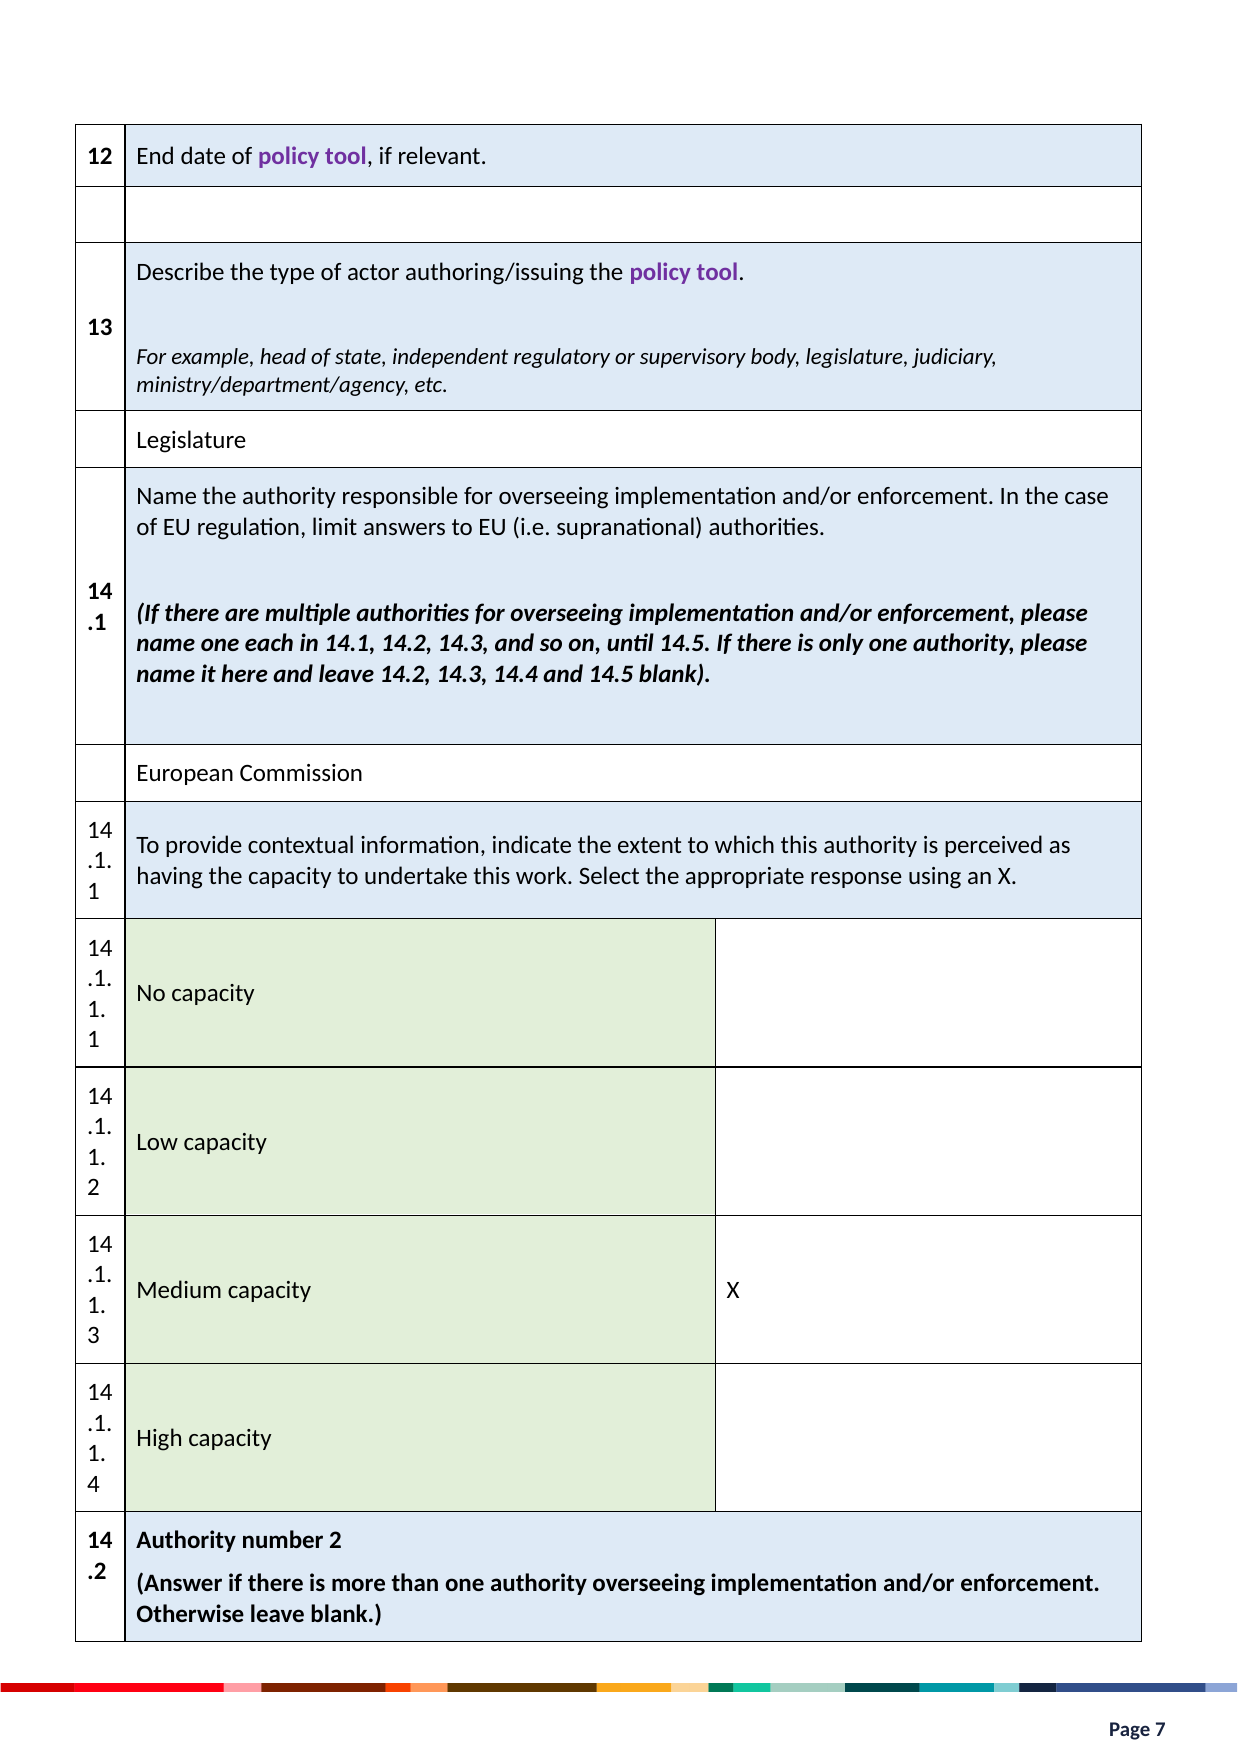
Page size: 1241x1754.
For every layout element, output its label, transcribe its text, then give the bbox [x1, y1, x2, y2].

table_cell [126, 1512, 1141, 1641]
table_cell [76, 411, 124, 467]
table_cell [76, 187, 124, 242]
table_cell 14.1 [76, 468, 124, 744]
table_cell [716, 1364, 1141, 1511]
table_cell High capacity [126, 1364, 715, 1511]
table_cell 14.1.1.1 [76, 919, 124, 1066]
table_cell 13 [76, 243, 124, 410]
table_cell 12 [76, 125, 124, 186]
table_cell [126, 187, 1141, 242]
table_cell End date of policy tool, if relevant. [126, 125, 1141, 186]
table_cell [716, 919, 1141, 1066]
table_cell Low capacity [126, 1068, 715, 1214]
table_cell Legislature [126, 411, 1141, 467]
table_cell [716, 1068, 1141, 1214]
table_cell 14.1.1.4 [76, 1364, 124, 1511]
table_cell No capacity [126, 919, 715, 1066]
table_cell X [716, 1216, 1141, 1363]
table_cell 14.2 [76, 1512, 124, 1641]
table_cell 14.1.1.3 [76, 1216, 124, 1363]
table_cell Name the authority responsible for overseeing implementation and/or enforcement. In the case of EU regulation, limit answers to EU (i.e. supranational) authorities. (If there are multiple authorities for overseeing implementation and/or enforcement, please name one each in 14.1, 14.2, 14.3, and so on, until 14.5. If there is only one authority, please name it here and leave 14.2, 14.3, 14.4 and 14.5 blank). [126, 468, 1141, 744]
picture [0, 1683, 1236, 1692]
table_cell 14.1.1.2 [76, 1068, 124, 1214]
table_cell Medium capacity [126, 1216, 715, 1363]
table_cell [76, 745, 124, 801]
table_cell 14.1.1 [76, 802, 124, 918]
table_cell Describe the type of actor authoring/issuing the policy tool. For example, head of state, independent regulatory or supervisory body, legislature, judiciary, ministry/department/agency, etc. [126, 243, 1141, 410]
table_cell To provide contextual information, indicate the extent to which this authority is perceived as having the capacity to undertake this work. Select the appropriate response using an X. [126, 802, 1141, 918]
table_cell European Commission [126, 745, 1141, 801]
